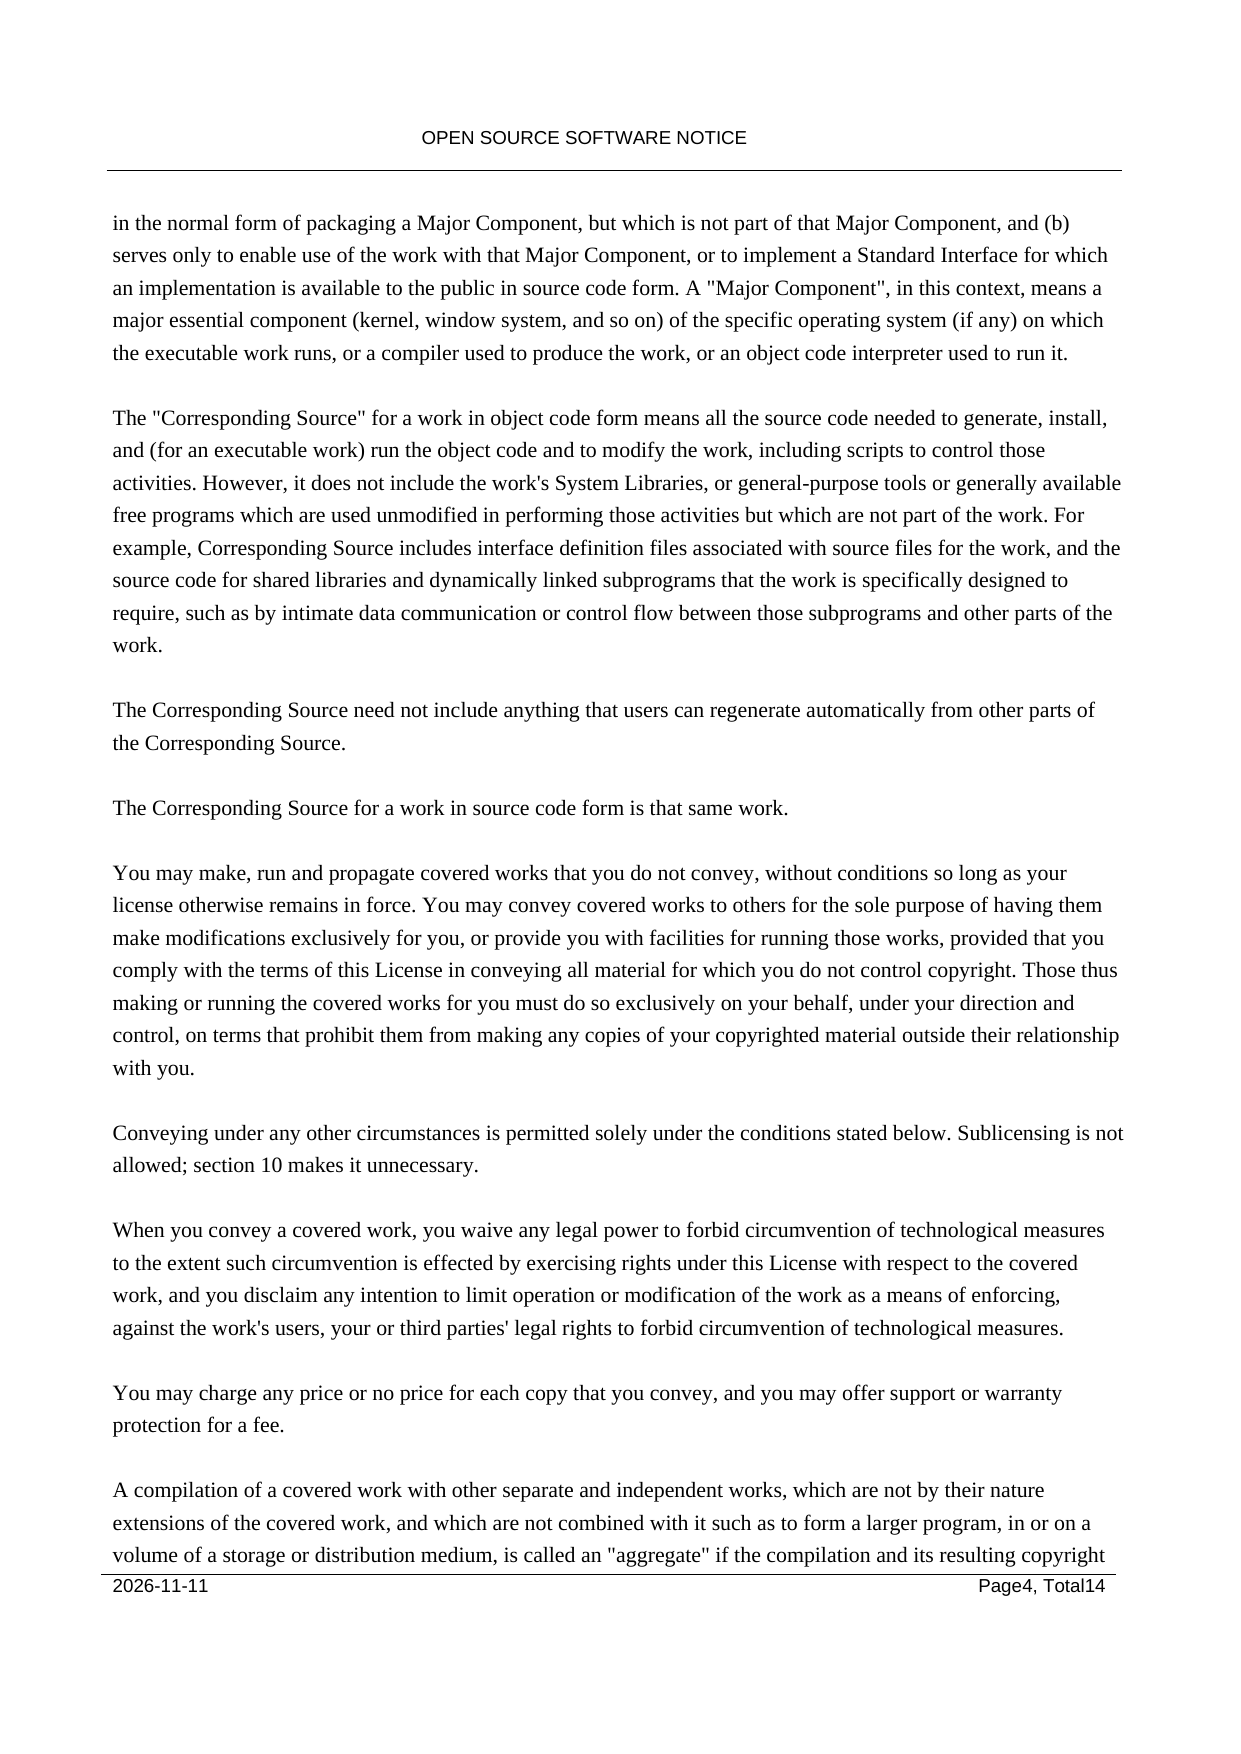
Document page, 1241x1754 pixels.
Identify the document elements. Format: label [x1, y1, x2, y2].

text [112, 206, 1128, 1571]
